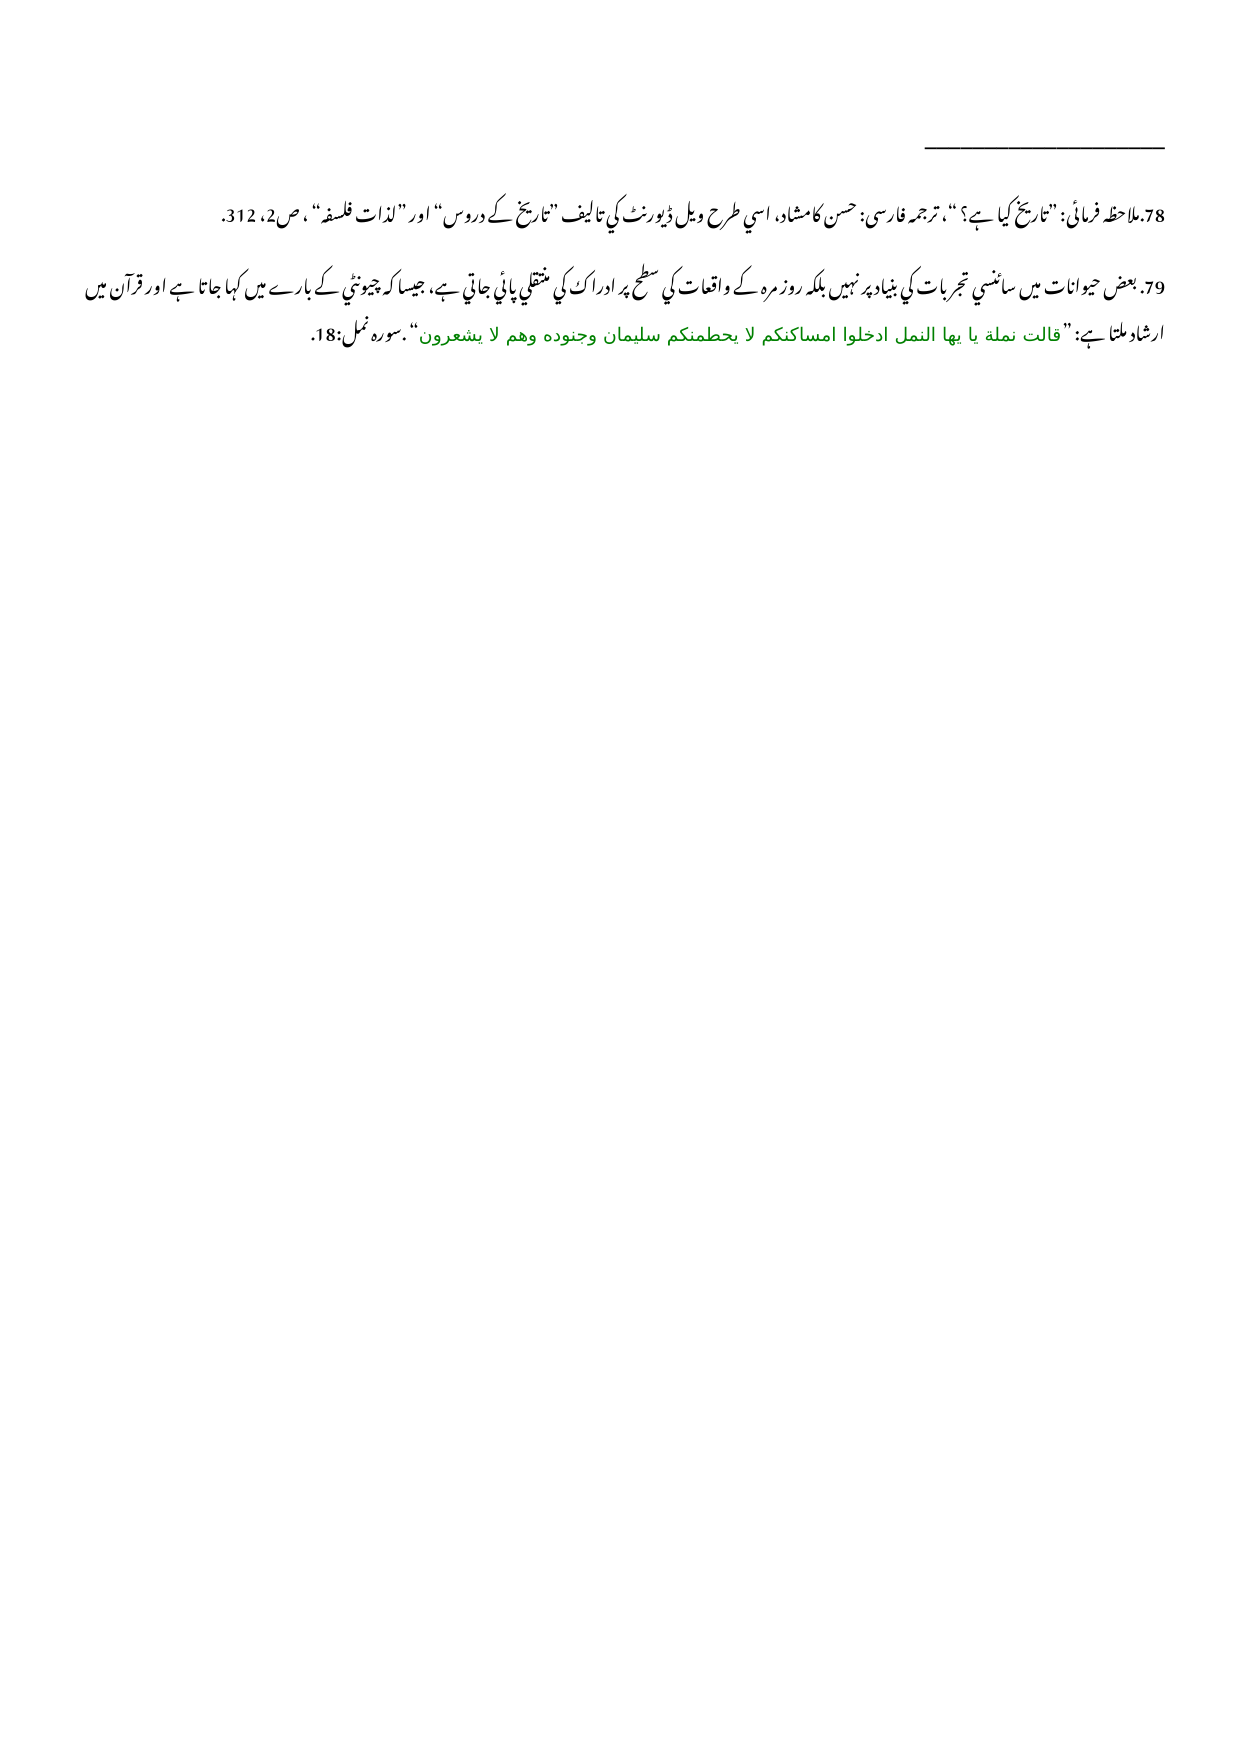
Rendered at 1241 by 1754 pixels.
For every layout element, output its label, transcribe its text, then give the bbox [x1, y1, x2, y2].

text 78.ملاحظہ فرمائى: ”تاريخ كيا ہے؟ “، ترجمہ فارسى: حسن كامشاد، اسي طرح ويل ڈيورنٹ كي تاليف ”تاريخ كے دروس“ اور ”لذات فلسفہ“ ، ص2، 312. [75, 186, 1165, 233]
text ____________________ [75, 94, 1165, 161]
text 79. بعض حيوانات ميں سائنسي تجربات كي بنياد پر نہيں بلكہ روز مرہ كے واقعات كي سطح پر ادراك كي منتقلي پائي جاتي ہے، جيسا كہ چيونٹي كے بارے ميں كہا جاتا ہے اور قرآن ميں ارشاد ملتا ہے: ”قالت نملة يا يها النمل ادخلوا امساكنكم لا يحطمنكم سليمان وجنوده وهم لا يشعرون“ .سورہ نمل:18. [75, 258, 1165, 352]
